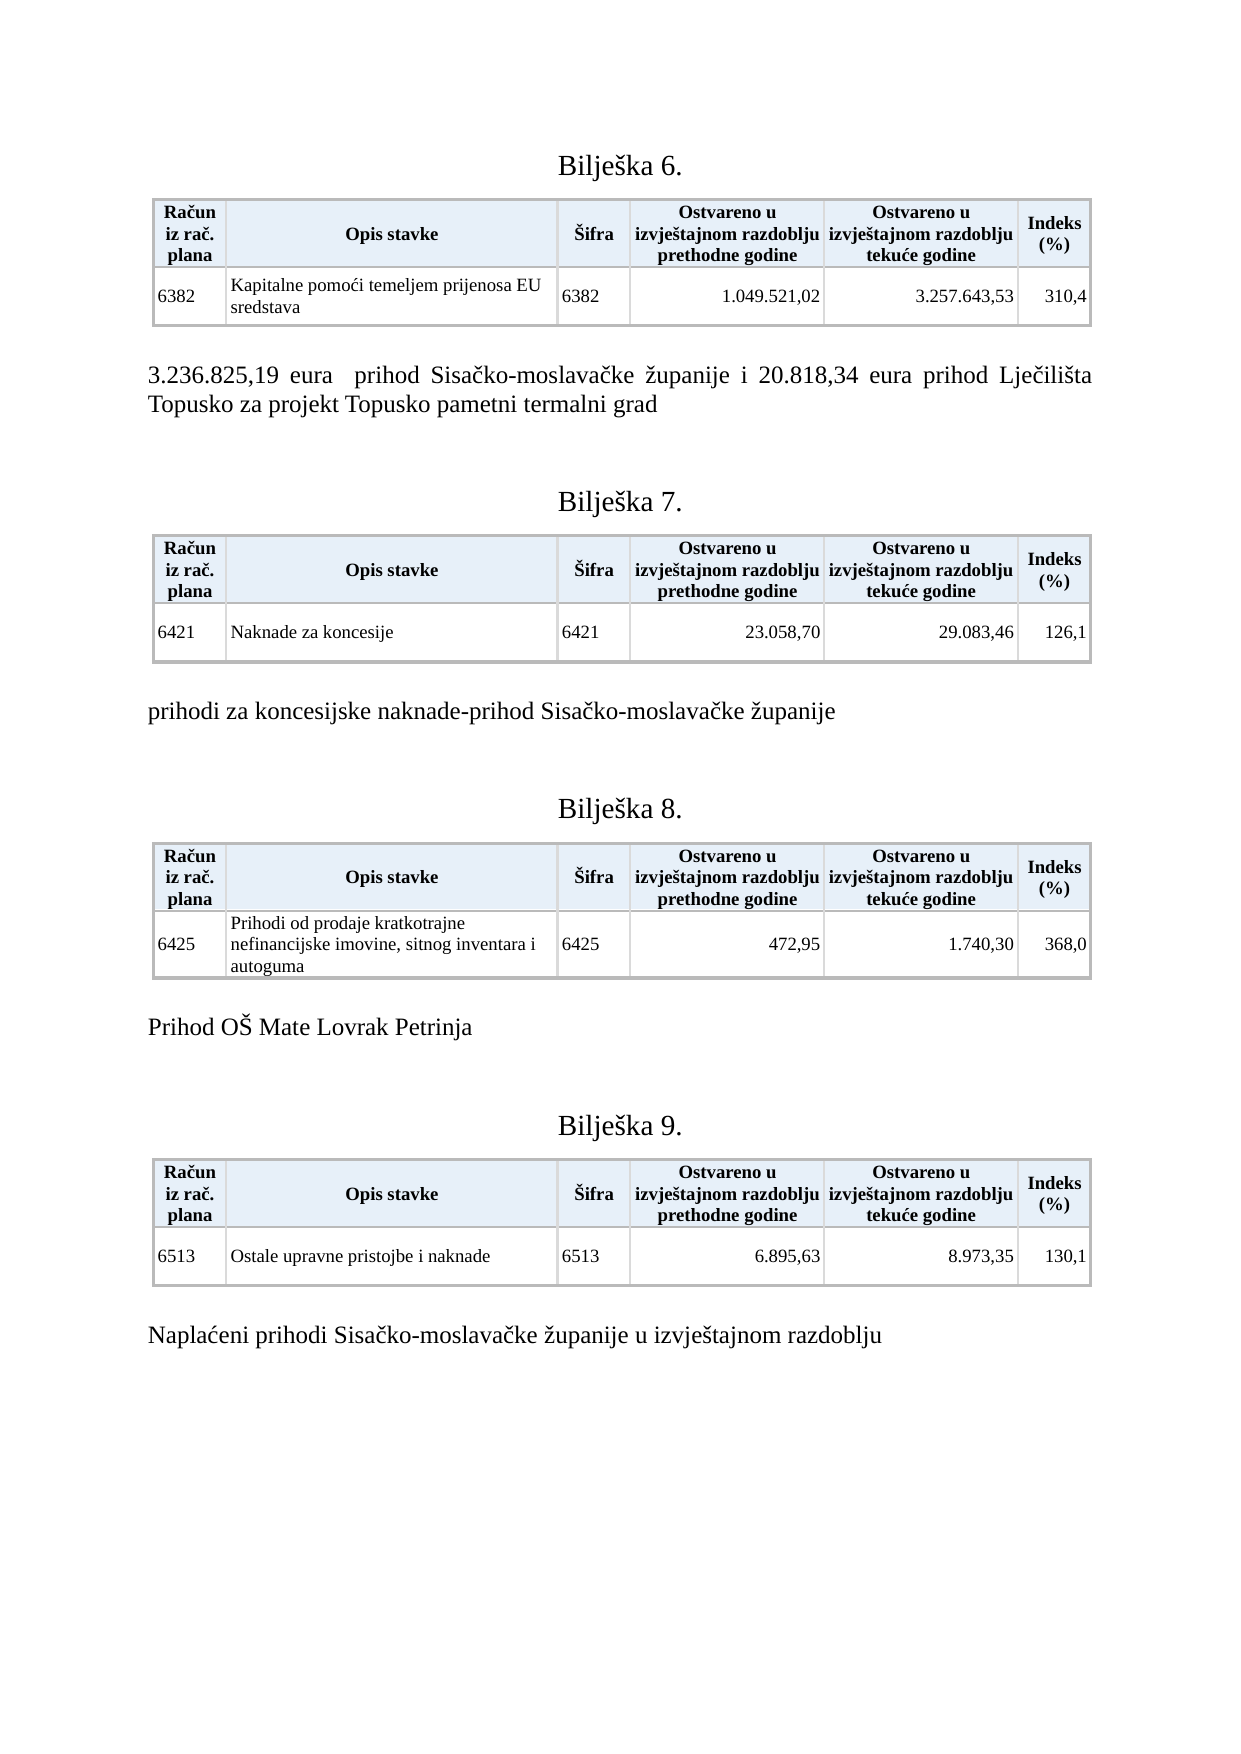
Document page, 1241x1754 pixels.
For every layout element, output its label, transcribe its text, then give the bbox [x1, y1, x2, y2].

text Bilješka 7. [148, 484, 1093, 517]
table_cell 6.895,63 [631, 1228, 823, 1284]
table_cell 130,1 [1019, 1228, 1089, 1284]
table_header Šifra [559, 845, 629, 909]
table_header Indeks (%) [1019, 537, 1089, 602]
table_header Šifra [559, 1161, 629, 1226]
table_header Ostvareno u izvještajnom razdoblju tekuće godine [825, 845, 1017, 909]
text prihodi za koncesijske naknade-prihod Sisačko-moslavačke županije [148, 696, 1093, 725]
table_header Šifra [559, 201, 629, 266]
text 3.236.825,19 eura prihod Sisačko-moslavačke županije i 20.818,34 eura prihod Lječilišta Topusko za projekt Topusko pametni termalni grad [148, 360, 1093, 418]
table_header Indeks (%) [1019, 845, 1089, 909]
text Naplaćeni prihodi Sisačko-moslavačke županije u izvještajnom razdoblju [148, 1320, 1093, 1349]
text Prihod OŠ Mate Lovrak Petrinja [148, 1012, 1093, 1041]
table_cell 3.257.643,53 [825, 268, 1017, 324]
table_cell 6382 [559, 268, 629, 324]
table_cell 1.049.521,02 [631, 268, 823, 324]
table_cell 472,95 [631, 912, 823, 976]
text Bilješka 9. [148, 1108, 1093, 1141]
table_header Opis stavke [227, 201, 556, 266]
table_cell 8.973,35 [825, 1228, 1017, 1284]
table_header Šifra [559, 537, 629, 602]
table_cell 310,4 [1019, 268, 1089, 324]
table_cell 6425 [155, 912, 225, 976]
table_cell Prihodi od prodaje kratkotrajne nefinancijske imovine, sitnog inventara i autoguma [227, 912, 556, 976]
table_header Opis stavke [227, 1161, 556, 1226]
table_header Račun iz rač. plana [155, 1161, 225, 1226]
table_header Opis stavke [227, 845, 556, 909]
table_cell 29.083,46 [825, 604, 1017, 660]
table_cell 6421 [155, 604, 225, 660]
table_header Ostvareno u izvještajnom razdoblju tekuće godine [825, 201, 1017, 266]
table_header Indeks (%) [1019, 1161, 1089, 1226]
table_header Indeks (%) [1019, 201, 1089, 266]
table_cell 6421 [559, 604, 629, 660]
table_cell Ostale upravne pristojbe i naknade [227, 1228, 556, 1284]
table_cell 23.058,70 [631, 604, 823, 660]
table_header Ostvareno u izvještajnom razdoblju prethodne godine [631, 845, 823, 909]
table_cell 1.740,30 [825, 912, 1017, 976]
table_header Ostvareno u izvještajnom razdoblju prethodne godine [631, 537, 823, 602]
table_header Račun iz rač. plana [155, 537, 225, 602]
table_cell 126,1 [1019, 604, 1089, 660]
table_cell Kapitalne pomoći temeljem prijenosa EU sredstava [227, 268, 556, 324]
table_cell 368,0 [1019, 912, 1089, 976]
table_cell 6382 [155, 268, 225, 324]
table_header Ostvareno u izvještajnom razdoblju prethodne godine [631, 201, 823, 266]
table_header Račun iz rač. plana [155, 845, 225, 909]
table_header Opis stavke [227, 537, 556, 602]
text Bilješka 6. [148, 148, 1093, 181]
table_cell 6513 [559, 1228, 629, 1284]
table_cell 6513 [155, 1228, 225, 1284]
table_cell 6425 [559, 912, 629, 976]
table_header Ostvareno u izvještajnom razdoblju tekuće godine [825, 537, 1017, 602]
table_header Ostvareno u izvještajnom razdoblju tekuće godine [825, 1161, 1017, 1226]
text Bilješka 8. [148, 792, 1093, 825]
table_header Ostvareno u izvještajnom razdoblju prethodne godine [631, 1161, 823, 1226]
table_cell Naknade za koncesije [227, 604, 556, 660]
table_header Račun iz rač. plana [155, 201, 225, 266]
